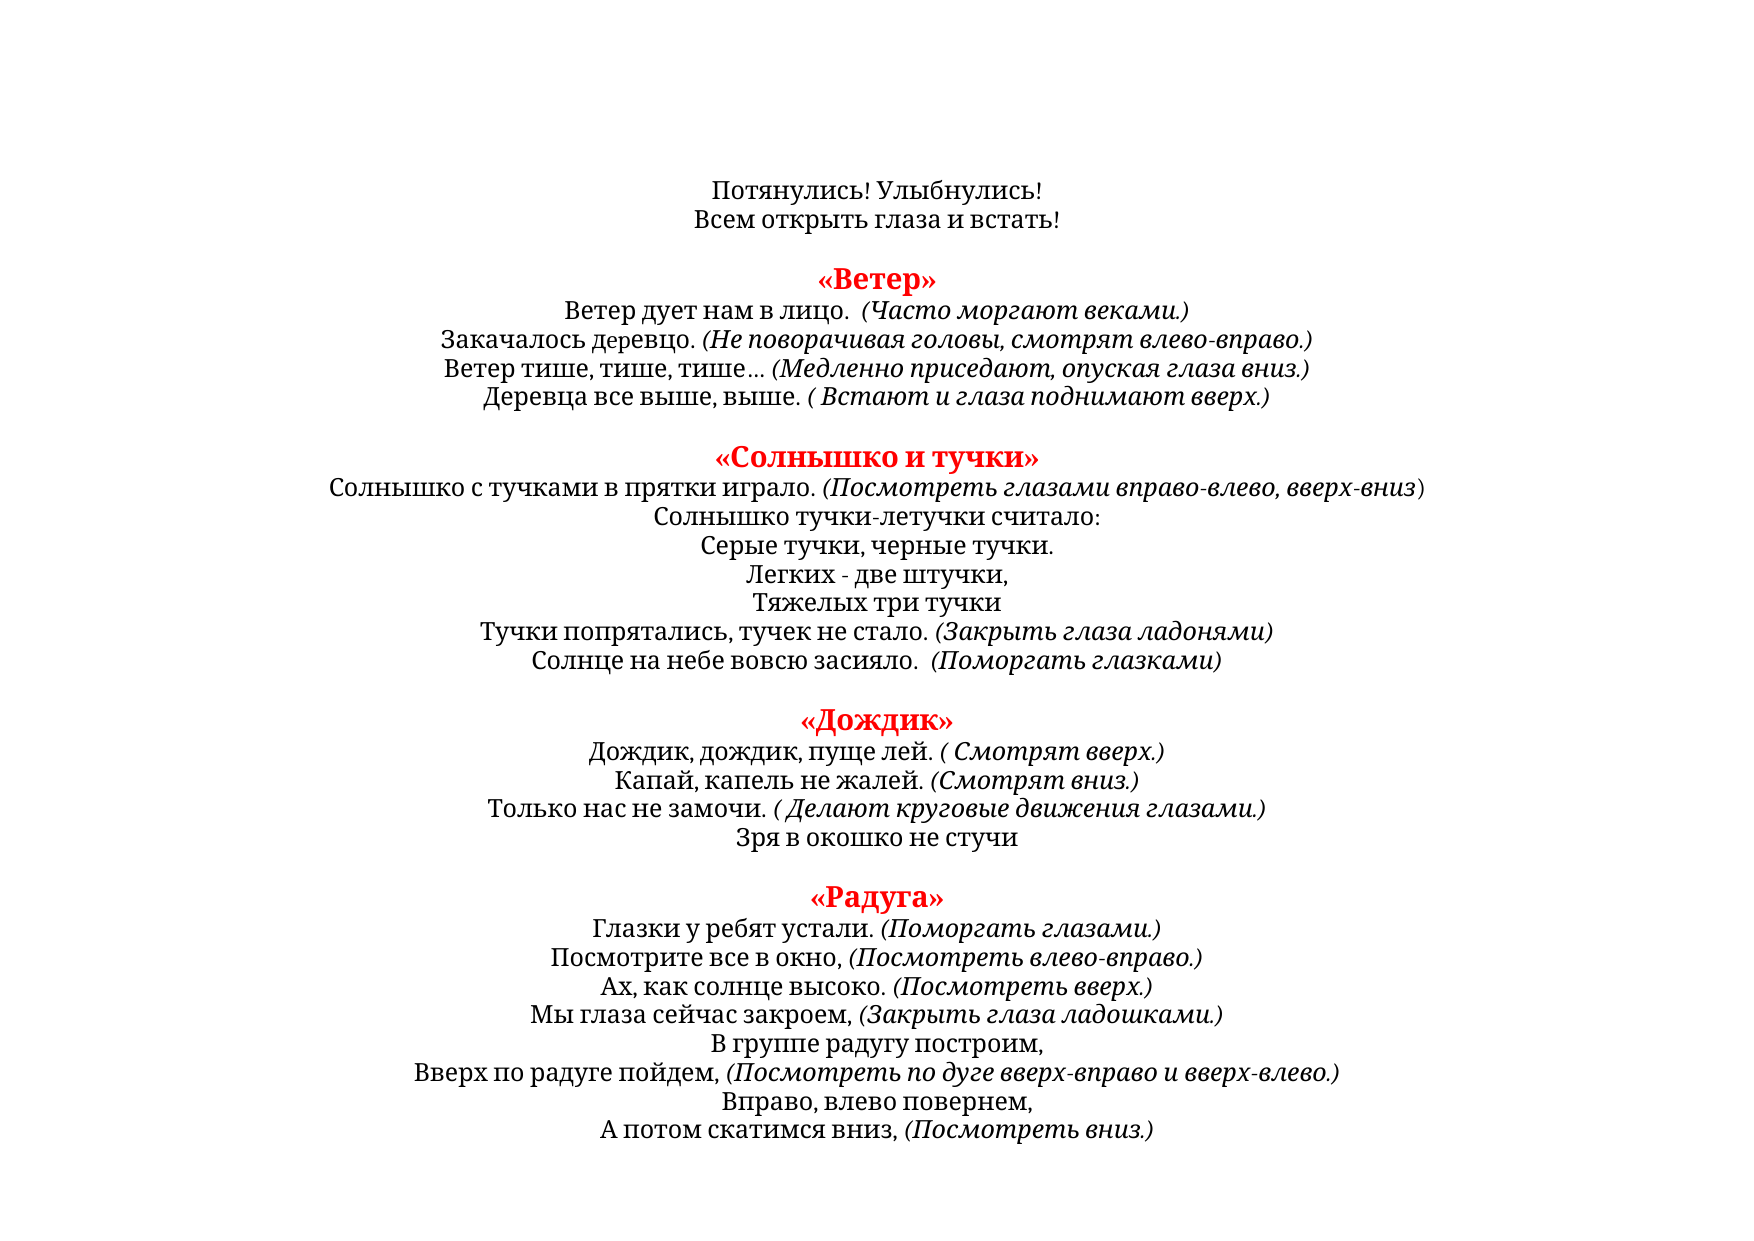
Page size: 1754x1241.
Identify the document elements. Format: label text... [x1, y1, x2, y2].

text Зря в окошко не стучи [118, 824, 1636, 853]
text Ветер тише, тише, тише… (Медленно приседают, опуская глаза вниз.) [118, 354, 1636, 383]
text Дождик, дождик, пуще лей. ( Смотрят вверх.) [118, 738, 1636, 767]
text «Ветер» [118, 263, 1636, 297]
text Солнышко тучки-летучки считало: [118, 503, 1636, 532]
text Всем открыть глаза и встать! [118, 206, 1636, 235]
text Серые тучки, черные тучки. [118, 532, 1636, 561]
text Потянулись! Улыбнулись! [118, 177, 1636, 206]
text Ветер дует нам в лицо. (Часто моргают веками.) [118, 297, 1636, 326]
text Только нас не замочи. ( Делают круговые движения глазами.) [118, 795, 1636, 824]
text Вправо, влево повернем, [118, 1088, 1636, 1116]
text Деревца все выше, выше. ( Встают и глаза поднимают вверх.) [118, 383, 1636, 412]
text Солнышко с тучками в прятки играло. (Посмотреть глазами вправо-влево, вверх-вниз) [118, 474, 1636, 503]
text Ах, как солнце высоко. (Посмотреть вверх.) [118, 973, 1636, 1001]
text Вверх по радуге пойдем, (Посмотреть по дуге вверх-вправо и вверх-влево.) [118, 1059, 1636, 1088]
text Капай, капель не жалей. (Смотрят вниз.) [118, 767, 1636, 795]
text Посмотрите все в окно, (Посмотреть влево-вправо.) [118, 944, 1636, 973]
text «Дождик» [118, 704, 1636, 738]
text Закачалось дepевцо. (Не поворачивая головы, смотрят влево-вправо.) [118, 326, 1636, 354]
text А потом скатимся вниз, (Посмотреть вниз.) [118, 1116, 1636, 1145]
text «Радуга» [118, 882, 1636, 915]
text Глазки у ребят устали. (Поморгать глазами.) [118, 915, 1636, 944]
text Легких - две штучки, [118, 561, 1636, 589]
text Тяжелых три тучки [118, 589, 1636, 618]
text Тучки попрятались, тучек не стало. (Закрыть глаза ладонями) [118, 618, 1636, 647]
text «Солнышко и тучки» [118, 441, 1636, 474]
text Солнце на небе вовсю засияло. (Поморгать глазками) [118, 647, 1636, 676]
text Мы глаза сейчас закроем, (Закрыть глаза ладошками.) [118, 1001, 1636, 1030]
text В группе радугу построим, [118, 1030, 1636, 1059]
